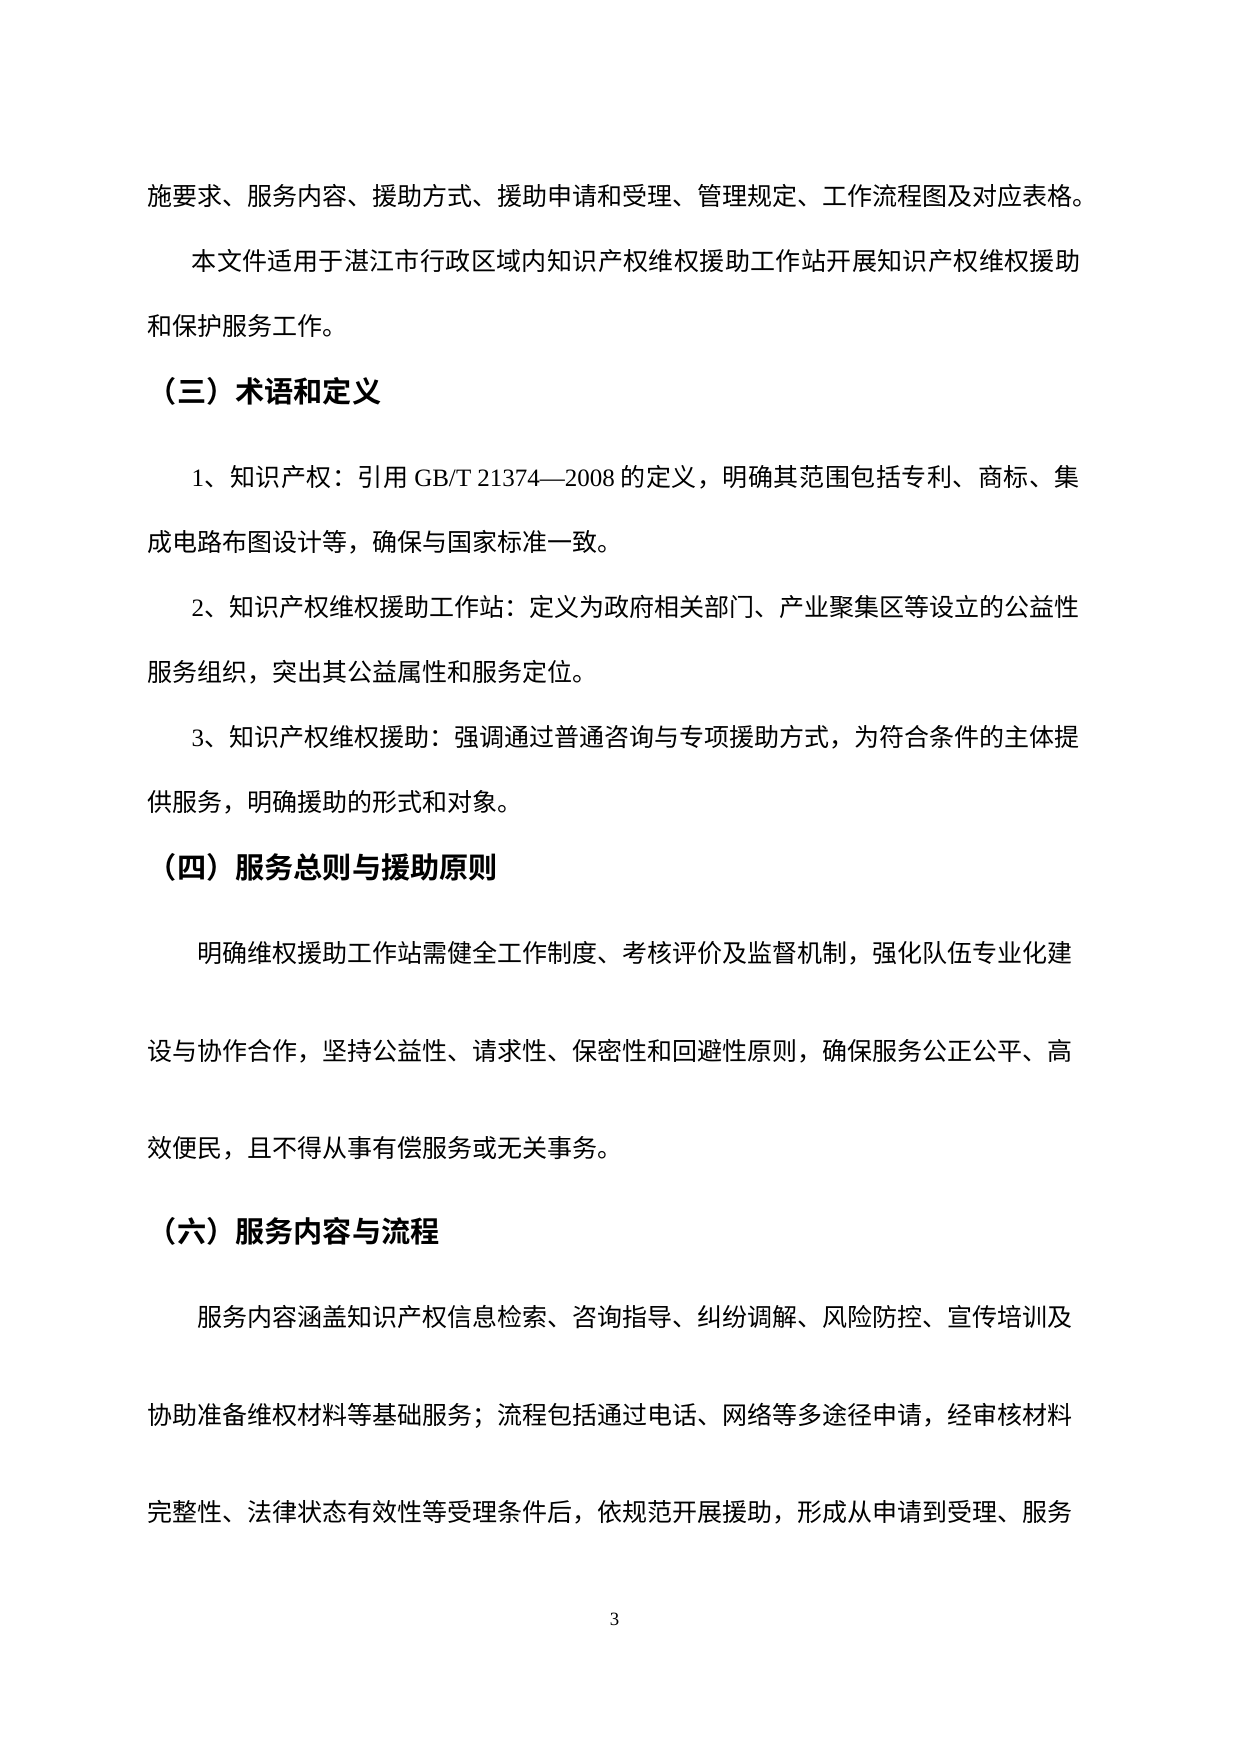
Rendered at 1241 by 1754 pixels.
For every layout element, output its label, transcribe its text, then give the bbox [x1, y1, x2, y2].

text 明确维权援助工作站需健全工作制度、考核评价及监督机制，强化队伍专业化建设与协作合作，坚持公益性、请求性、保密性和回避性原则，确保服务公正公平、高效便民，且不得从事有偿服务或无关事务。 [148, 919, 1081, 1179]
text 服务内容涵盖知识产权信息检索、咨询指导、纠纷调解、风险防控、宣传培训及协助准备维权材料等基础服务；流程包括通过电话、网络等多途径申请，经审核材料完整性、法律状态有效性等受理条件后，依规范开展援助，形成从申请到受理、服务再到评价改进的闭环管理。 [148, 1283, 1081, 1543]
text 2、知识产权维权援助工作站：定义为政府相关部门、产业聚集区等设立的公益性服务组织，突出其公益属性和服务定位。 [148, 573, 1081, 703]
text 3、知识产权维权援助：强调通过普通咨询与专项援助方式，为符合条件的主体提供服务，明确援助的形式和对象。 [148, 703, 1081, 833]
text 本文件适用于湛江市行政区域内知识产权维权援助工作站开展知识产权维权援助和保护服务工作。 [148, 227, 1081, 357]
text （三）术语和定义 [148, 357, 1081, 422]
text （四）服务总则与援助原则 [148, 833, 1081, 898]
text 本文件规定了知识产权维权援助工作站的术语和定义、服务总则、场所及设备设施要求、服务内容、援助方式、援助申请和受理、管理规定、工作流程图及对应表格。 [148, 162, 1081, 227]
text 1、知识产权：引用GB/T 21374—2008的定义，明确其范围包括专利、商标、集成电路布图设计等，确保与国家标准一致。 [148, 443, 1081, 573]
text （六）服务内容与流程 [148, 1197, 1081, 1262]
